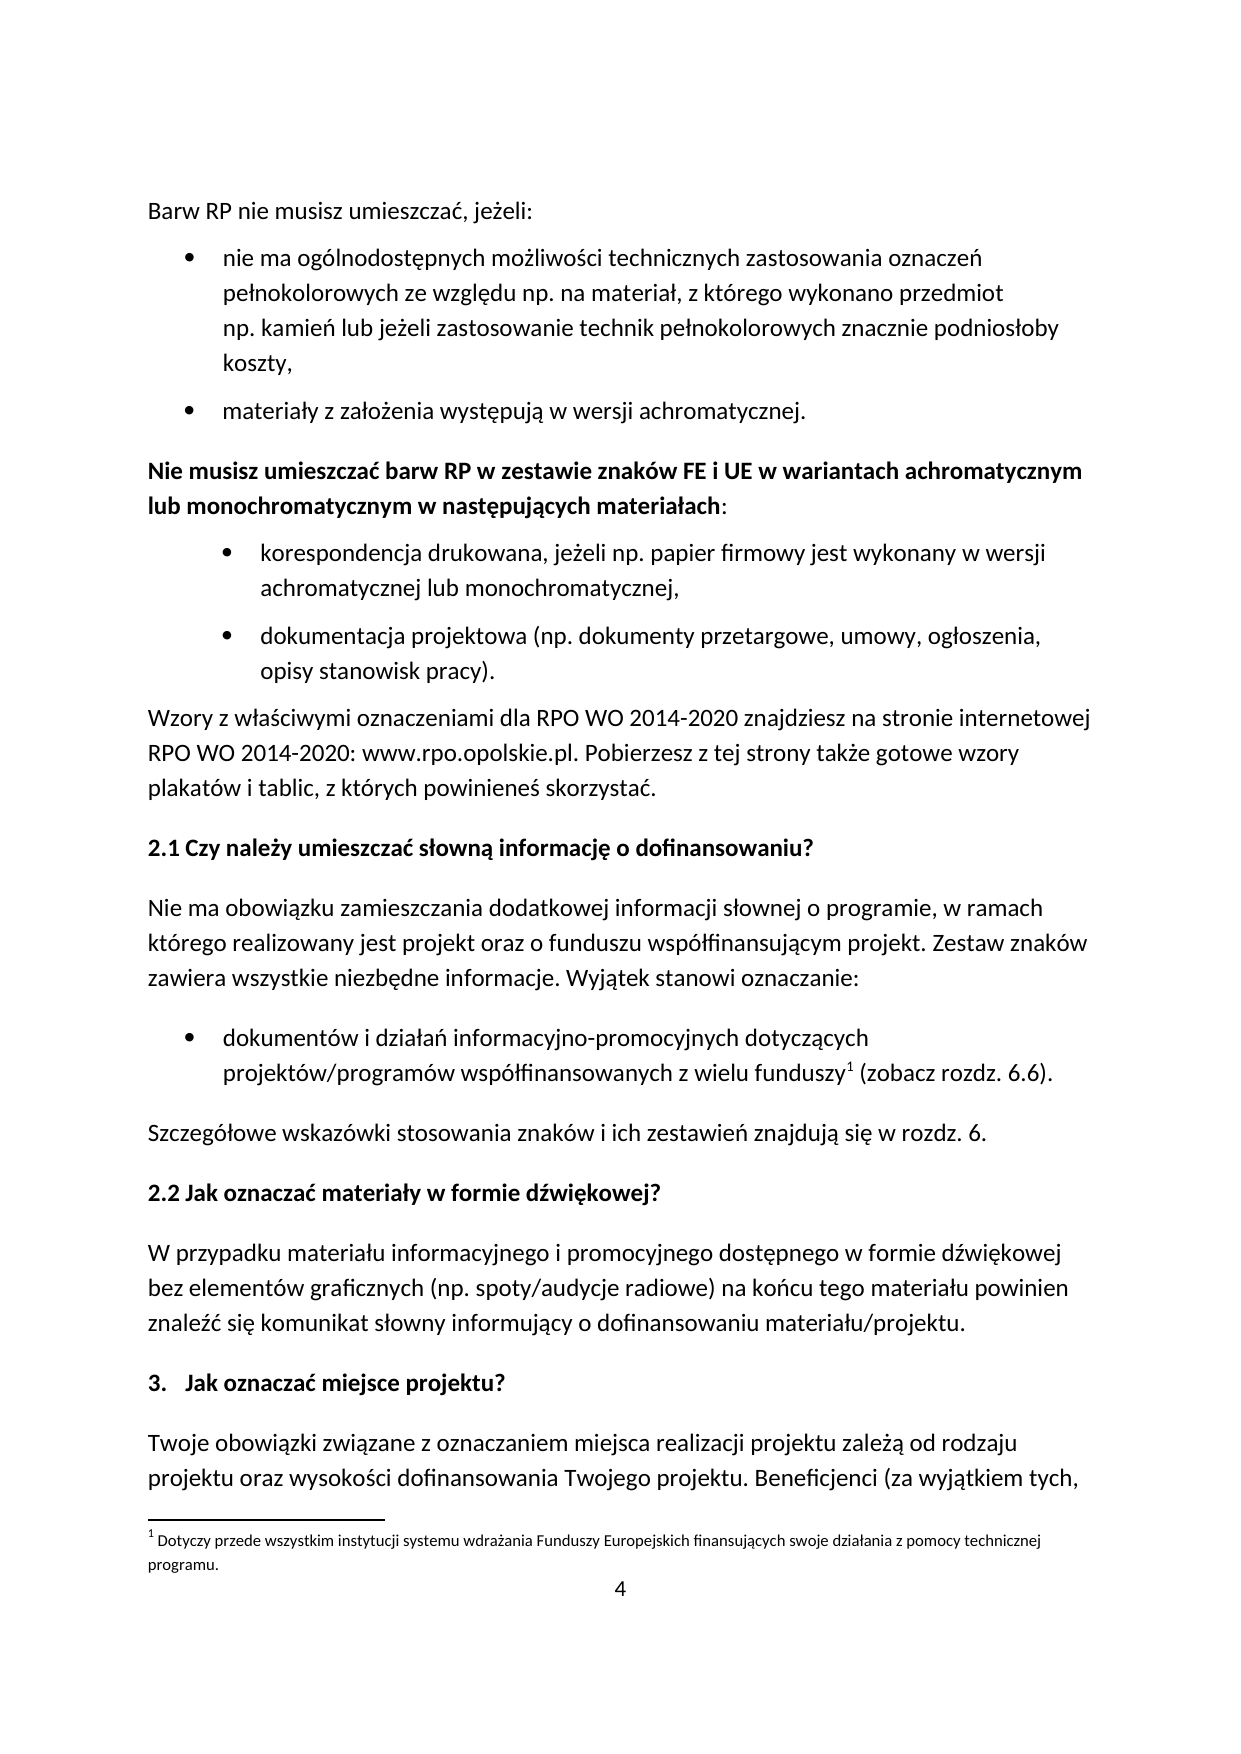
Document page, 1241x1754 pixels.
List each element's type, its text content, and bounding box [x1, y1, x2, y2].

subtitle Czy należy umieszczać słowną informację o dofinansowaniu? [148, 833, 1093, 863]
text Barw RP nie musisz umieszczać, jeżeli: [148, 195, 1093, 226]
subtitle Jak oznaczać materiały w formie dźwiękowej? [148, 1178, 1093, 1208]
list Jak oznaczać miejsce projektu? [148, 1368, 1093, 1398]
text W przypadku materiału informacyjnego i promocyjnego dostępnego w formie dźwiękowej bez elementów graficznych (np. spoty/audycje radiowe) na końcu tego materiału powinien znaleźć się komunikat słowny informujący o dofinansowaniu materiału/projektu. [148, 1238, 1093, 1338]
text Wzory z właściwymi oznaczeniami dla RPO WO 2014-2020 znajdziesz na stronie internetowej RPO WO 2014-2020: www.rpo.opolskie.pl. Pobierzesz z tej strony także gotowe wzory plakatów i tablic, z których powinieneś skorzystać. [148, 703, 1093, 803]
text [148, 1428, 1093, 1493]
list nie ma ogólnodostępnych możliwości technicznych zastosowania oznaczeń pełnokolorowych ze względu np. na materiał, z którego wykonano przedmiot np. kamień lub jeżeli zastosowanie technik pełnokolorowych znacznie podniosłoby koszty, [185, 243, 1093, 378]
list materiały z założenia występują w wersji achromatycznej. [185, 395, 1093, 426]
subtitle Nie ma obowiązku zamieszczania dodatkowej informacji słownej o programie, w ramach którego realizowany jest projekt oraz o funduszu współfinansującym projekt. Zestaw znaków zawiera wszystkie niezbędne informacje. Wyjątek stanowi oznaczanie: [148, 893, 1093, 993]
subtitle Szczegółowe wskazówki stosowania znaków i ich zestawień znajdują się w rozdz. 6. [148, 1118, 1093, 1148]
list dokumentacja projektowa (np. dokumenty przetargowe, umowy, ogłoszenia, opisy stanowisk pracy). [223, 620, 1093, 686]
subtitle dokumentów i działań informacyjno-promocyjnych dotyczących projektów/programów współfinansowanych z wielu funduszy (zobacz rozdz. 6.6). [185, 1023, 1093, 1088]
text Nie musisz umieszczać barw RP w zestawie znaków FE i UE w wariantach achromatycznym lub monochromatycznym w następujących materiałach: [148, 455, 1093, 521]
list korespondencja drukowana, jeżeli np. papier firmowy jest wykonany w wersji achromatycznej lub monochromatycznej, [223, 538, 1093, 603]
